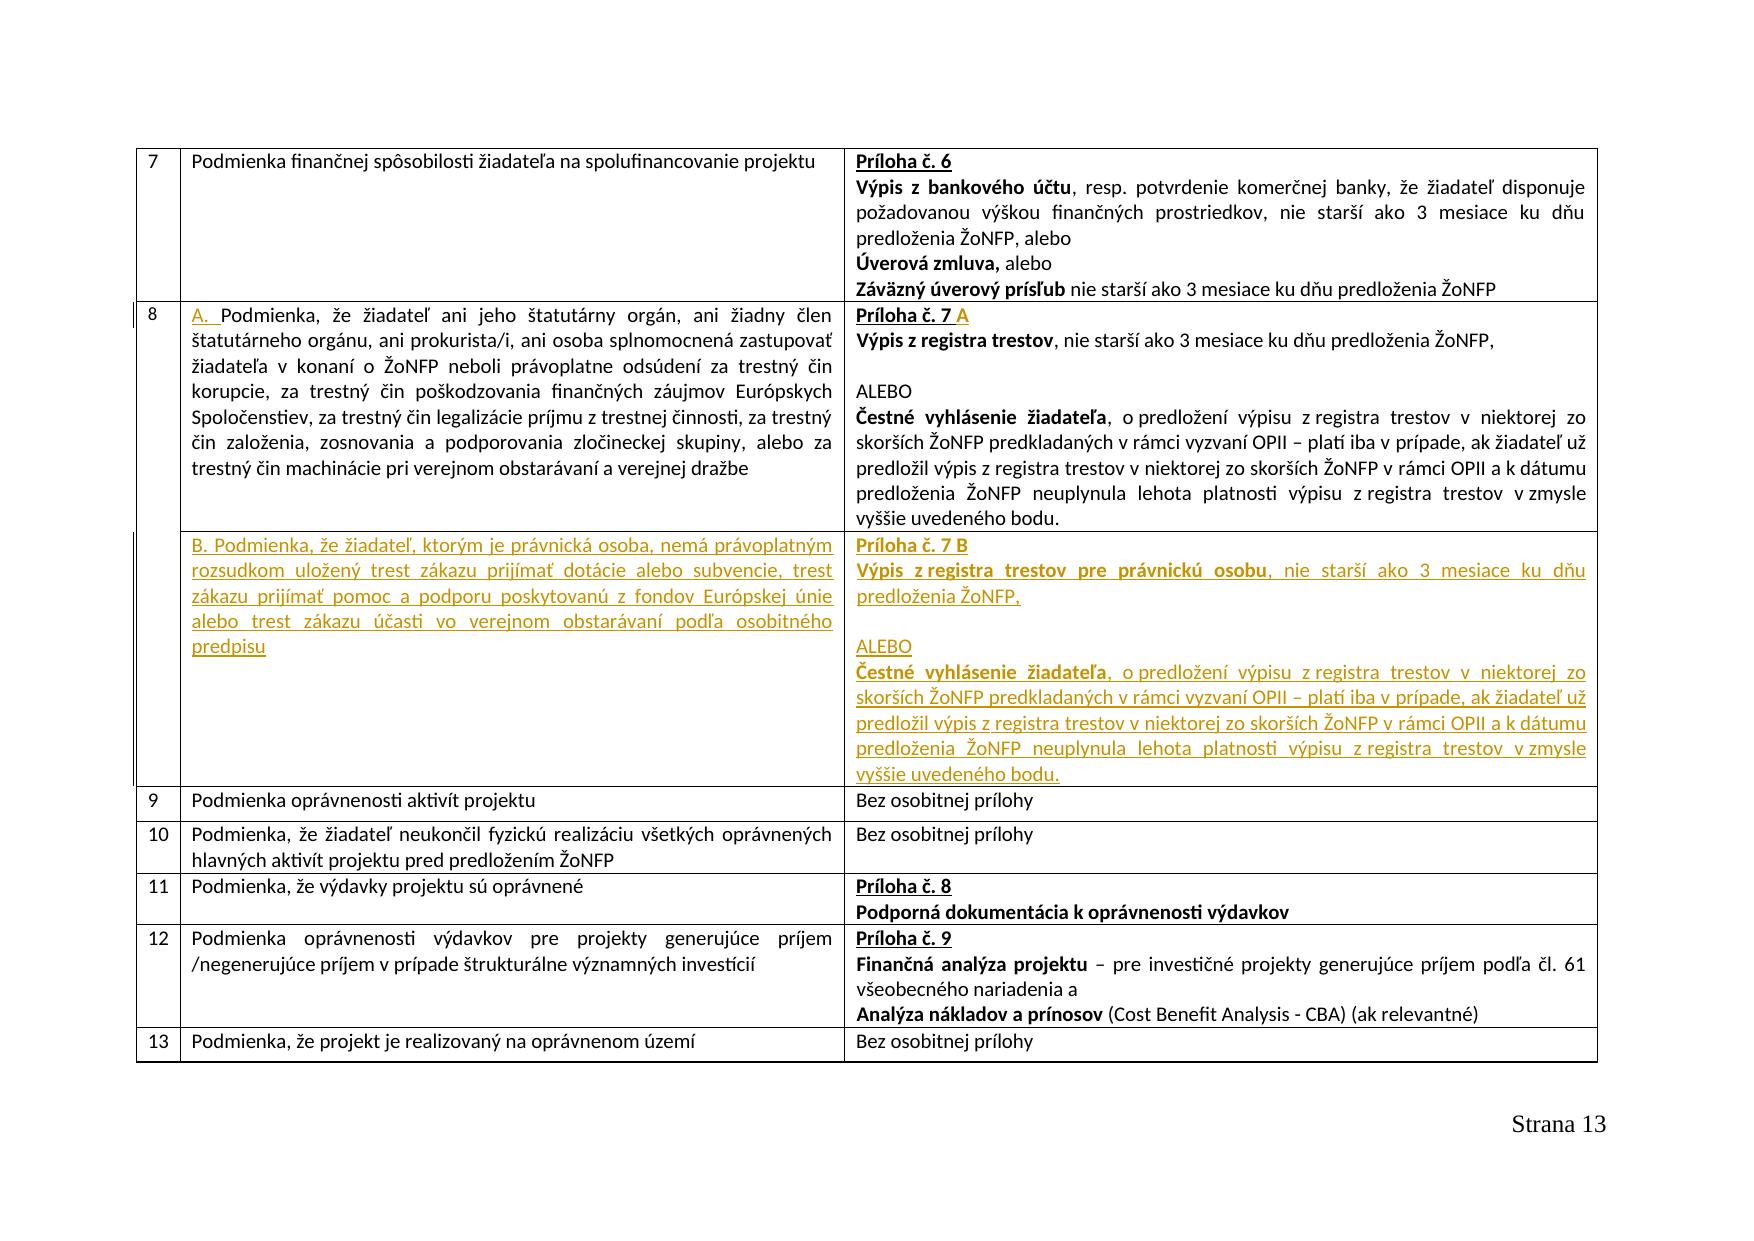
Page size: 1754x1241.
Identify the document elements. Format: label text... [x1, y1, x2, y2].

table_cell Podmienka, že žiadateľ ani jeho štatutárny orgán, ani žiadny člen štatutárneho orgánu, ani prokurista/i, ani osoba splnomocnená zastupovať žiadateľa v konaní o ŽoNFP neboli právoplatne odsúdení za trestný čin korupcie, za trestný čin poškodzovania finančných záujmov Európskych Spoločenstiev, za trestný čin legalizácie príjmu z trestnej činnosti, za trestný čin založenia, zosnovania a podporovania zločineckej skupiny, alebo za trestný čin machinácie pri verejnom obstarávaní a verejnej dražbe [181, 302, 844, 531]
table_cell 10 [137, 822, 180, 872]
table_cell [845, 532, 1597, 786]
table_cell Podmienka, že projekt je realizovaný na oprávnenom území [181, 1028, 844, 1061]
table_cell Príloha č. 6 Výpis z bankového účtu, resp. potvrdenie komerčnej banky, že žiadateľ disponuje požadovanou výškou finančných prostriedkov, nie starší ako 3 mesiace ku dňu predloženia ŽoNFP, alebo Úverová zmluva, alebo Záväzný úverový prísľub nie starší ako 3 mesiace ku dňu predloženia ŽoNFP [845, 149, 1597, 301]
table_cell Podmienka finančnej spôsobilosti žiadateľa na spolufinancovanie projektu [181, 149, 844, 301]
table_cell Podmienka, že výdavky projektu sú oprávnené [181, 874, 844, 924]
table_cell [181, 532, 844, 786]
table_cell Príloha č. 7 Výpis z registra trestov, nie starší ako 3 mesiace ku dňu predloženia ŽoNFP, alebo Čestné vyhlásenie žiadateľa, o predložení výpisu z registra trestov v niektorej zo skorších ŽoNFP predkladaných v rámci vyzvaní OPII – platí iba v prípade, ak žiadateľ už predložil výpis z registra trestov v niektorej zo skorších ŽoNFP v rámci OPII a k dátumu predloženia ŽoNFP neuplynula lehota platnosti výpisu z registra trestov v zmysle vyššie uvedeného bodu. [845, 302, 1597, 531]
table_cell Podmienka, že žiadateľ neukončil fyzickú realizáciu všetkých oprávnených hlavných aktivít projektu pred predložením ŽoNFP [181, 822, 844, 872]
table_cell 9 [137, 787, 180, 821]
table_cell Podmienka oprávnenosti aktivít projektu [181, 787, 844, 821]
table_cell 7 [137, 149, 180, 301]
table_cell 8 [137, 302, 180, 786]
table_cell Príloha č. 9 Finančná analýza projektu – pre investičné projekty generujúce príjem podľa čl. 61 všeobecného nariadenia a Analýza nákladov a prínosov (Cost Benefit Analysis - CBA) (ak relevantné) [845, 925, 1597, 1027]
table_cell 12 [137, 925, 180, 1027]
table_cell Príloha č. 8 Podporná dokumentácia k oprávnenosti výdavkov [845, 874, 1597, 924]
table_cell Bez osobitnej prílohy [845, 787, 1597, 821]
table_cell Podmienka oprávnenosti výdavkov pre projekty generujúce príjem /negenerujúce príjem v prípade štrukturálne významných investícií [181, 925, 844, 1027]
table_cell Bez osobitnej prílohy [845, 822, 1597, 872]
table_cell Bez osobitnej prílohy [845, 1028, 1597, 1061]
table_cell 13 [137, 1028, 180, 1061]
table_cell 11 [137, 874, 180, 924]
